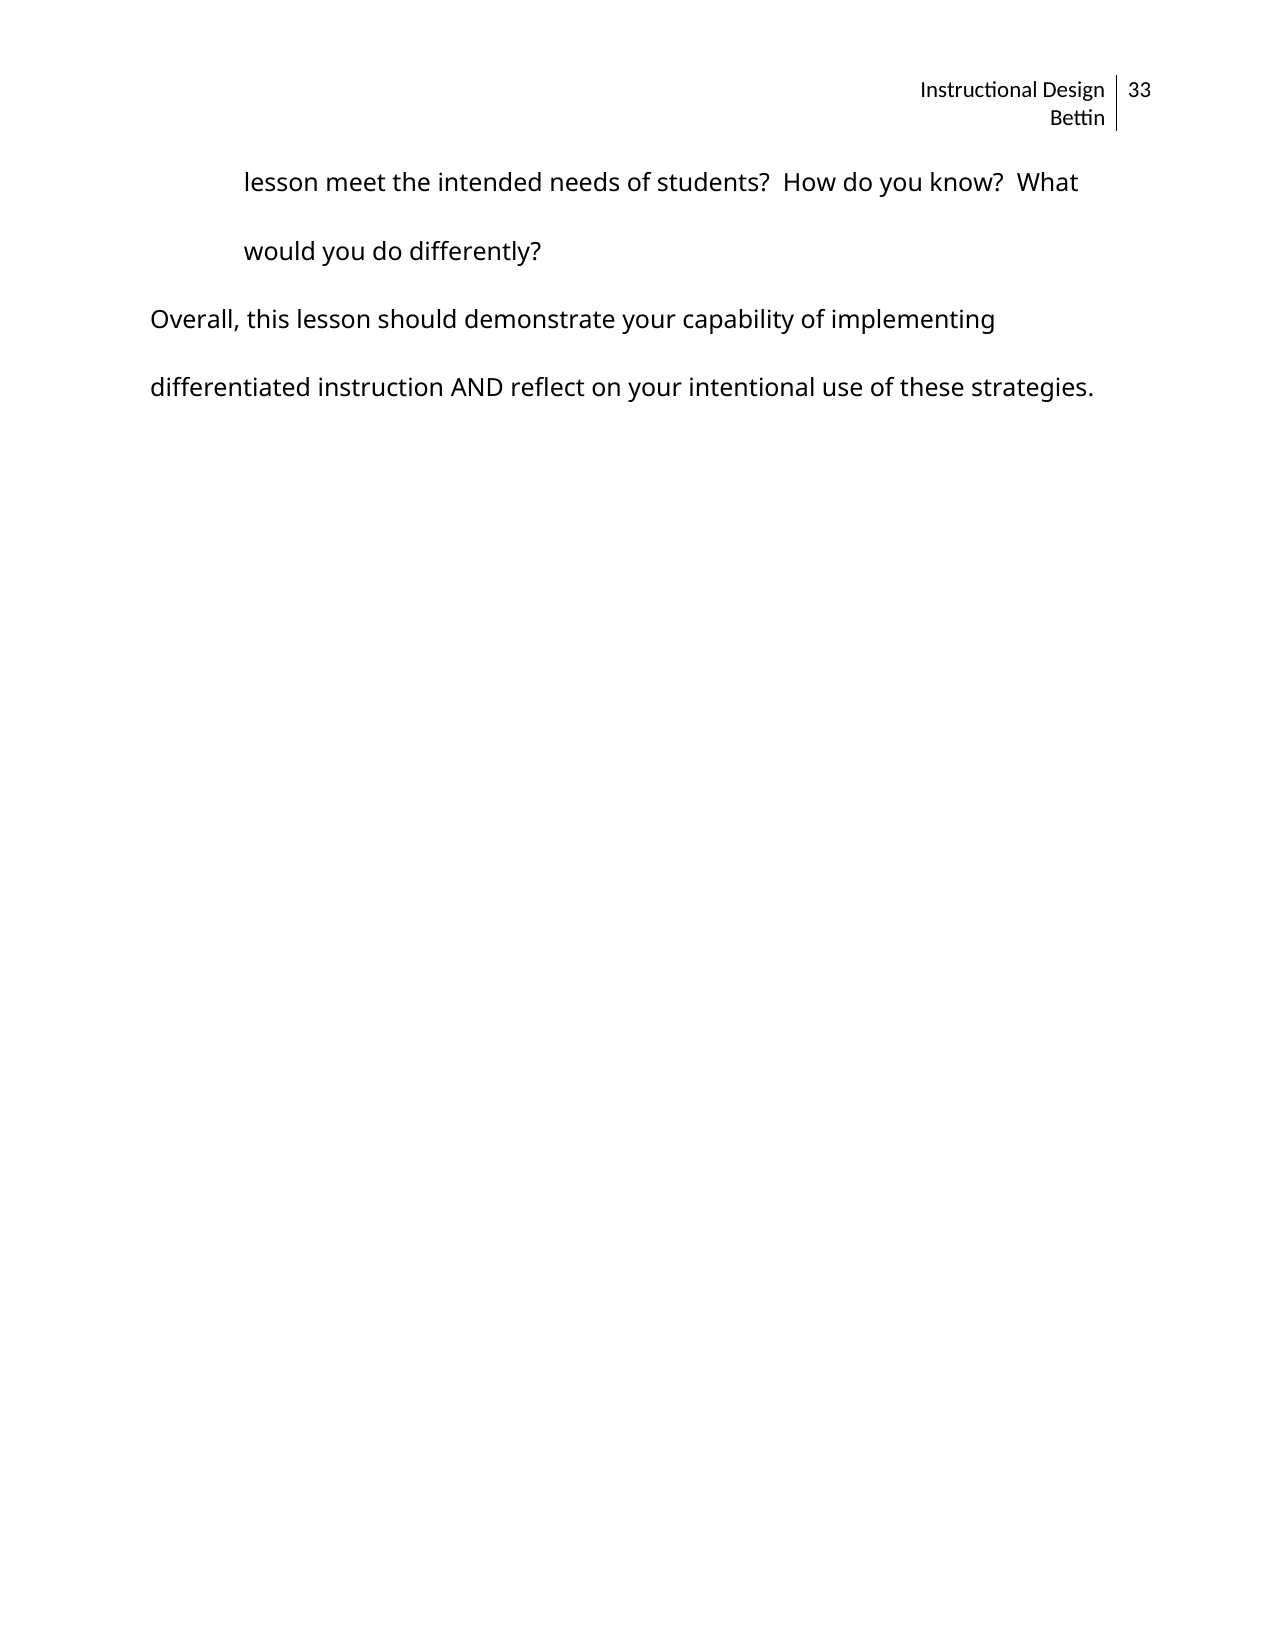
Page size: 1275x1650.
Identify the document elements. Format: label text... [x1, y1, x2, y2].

text Overall, this lesson should demonstrate your capability of implementing differentiated instruction AND reflect on your intentional use of these strategies. [150, 301, 1125, 403]
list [206, 165, 1125, 267]
